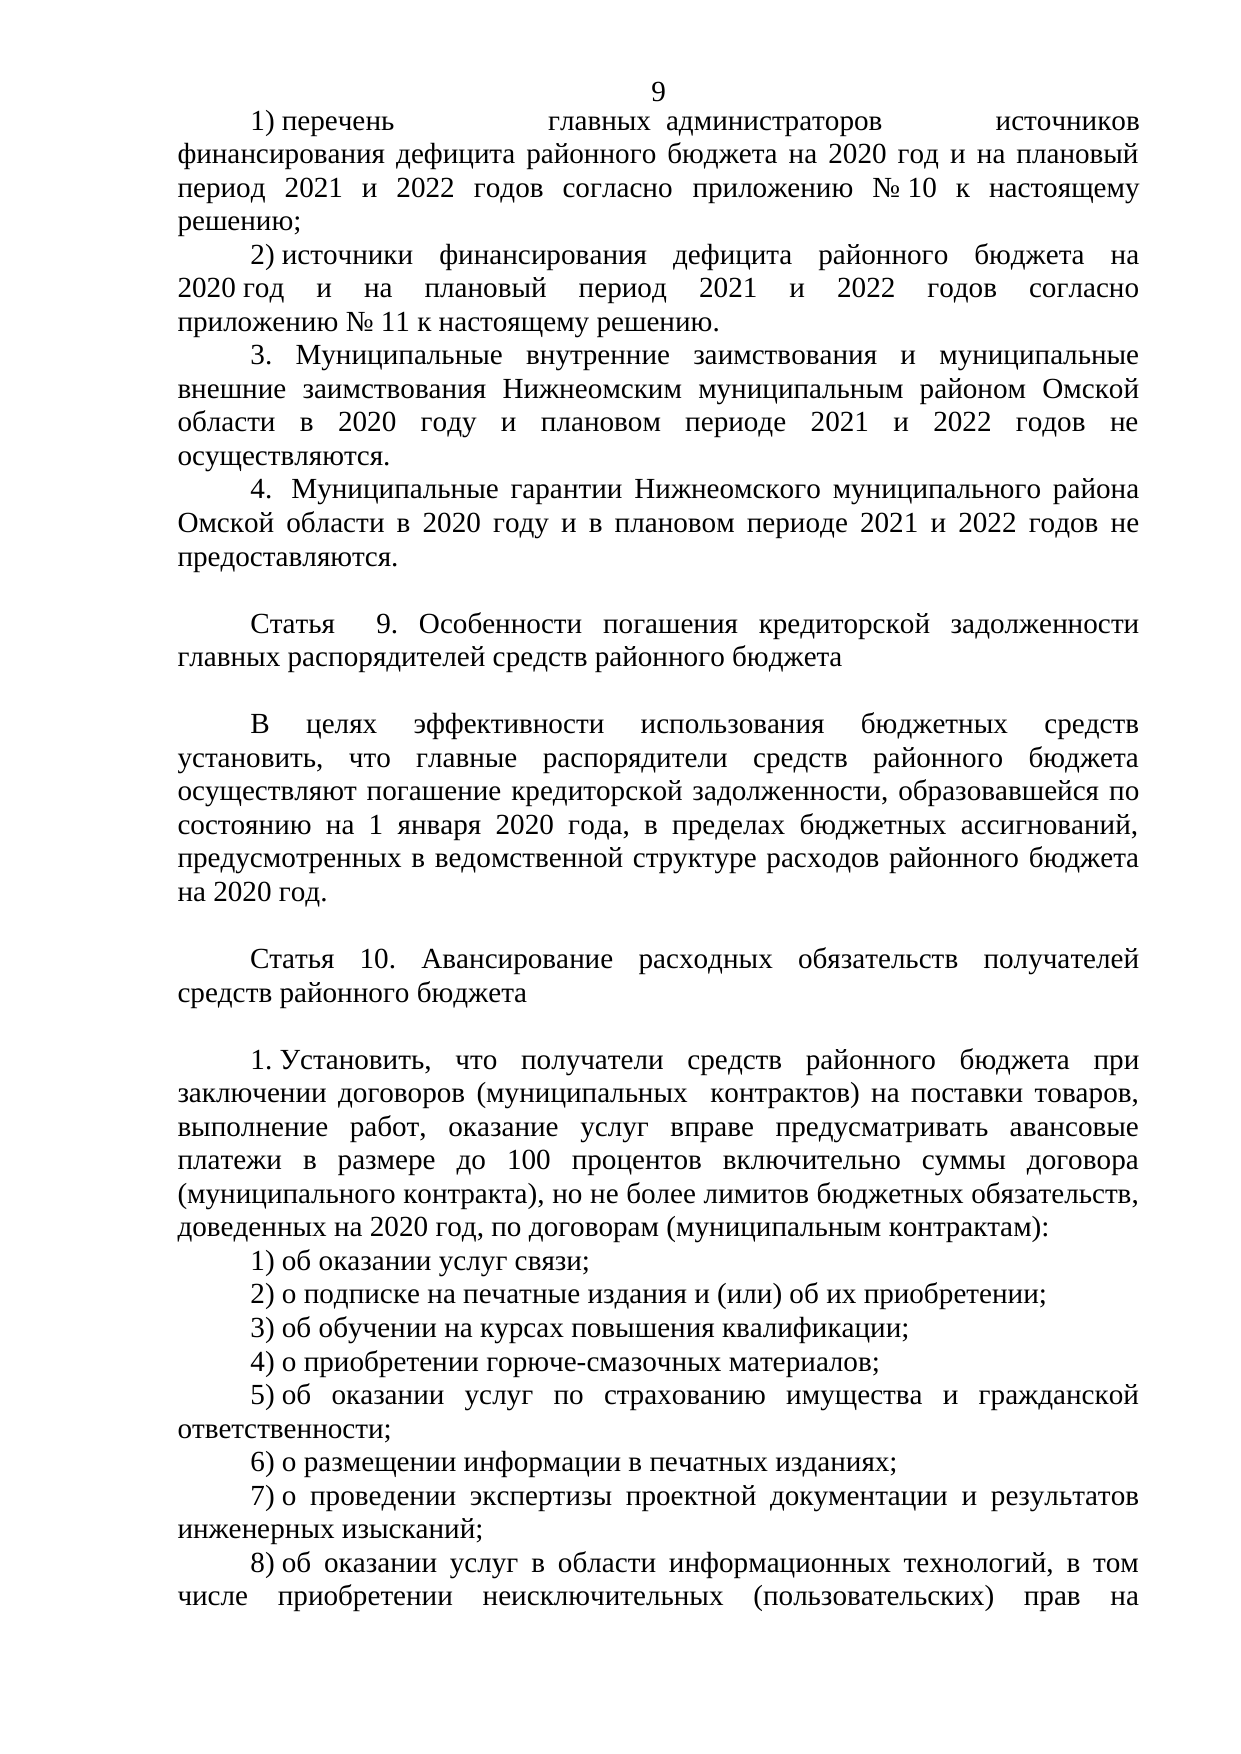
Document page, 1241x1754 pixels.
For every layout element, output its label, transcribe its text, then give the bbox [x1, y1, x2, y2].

text 1) перечень главных администраторов источников финансирования дефицита районного бюджета на 2020 год и на плановый период 2021 и 2022 годов согласно приложению № 10 к настоящему решению; [177, 103, 1140, 237]
text 1) об оказании услуг связи; [177, 1243, 1140, 1277]
text 3. Муниципальные внутренние заимствования и муниципальные внешние заимствования Нижнеомским муниципальным районом Омской области в 2020 году и плановом периоде 2021 и 2022 годов не осуществляются. [177, 337, 1140, 472]
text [177, 1545, 1140, 1612]
text 1. Установить, что получатели средств районного бюджета при заключении договоров (муниципальных контрактов) на поставки товаров, выполнение работ, оказание услуг вправе предусматривать авансовые платежи в размере до 100 процентов включительно суммы договора (муниципального контракта), но не более лимитов бюджетных обязательств, доведенных на 2020 год, по договорам (муниципальным контрактам): [177, 1042, 1140, 1243]
text 2) источники финансирования дефицита районного бюджета на 2020 год и на плановый период 2021 и 2022 годов согласно приложению № 11 к настоящему решению. [177, 237, 1140, 337]
text Статья 10. Авансирование расходных обязательств получателей средств районного бюджета [177, 941, 1140, 1008]
text 2) о подписке на печатные издания и (или) об их приобретении; [177, 1277, 1140, 1310]
text 4. Муниципальные гарантии Нижнеомского муниципального района Омской области в 2020 году и в плановом периоде 2021 и 2022 годов не предоставляются. [177, 472, 1140, 572]
text Статья 9. Особенности погашения кредиторской задолженности главных распорядителей средств районного бюджета [177, 606, 1140, 673]
text 6) о размещении информации в печатных изданиях; [177, 1444, 1140, 1478]
text В целях эффективности использования бюджетных средств установить, что главные распорядители средств районного бюджета осуществляют погашение кредиторской задолженности, образовавшейся по состоянию на 1 января 2020 года, в пределах бюджетных ассигнований, предусмотренных в ведомственной структуре расходов районного бюджета на 2020 год. [177, 706, 1140, 908]
text 4) о приобретении горюче-смазочных материалов; [177, 1344, 1140, 1377]
text 5) об оказании услуг по страхованию имущества и гражданской ответственности; [177, 1377, 1140, 1444]
text 7) о проведении экспертизы проектной документации и результатов инженерных изысканий; [177, 1478, 1140, 1545]
text 3) об обучении на курсах повышения квалификации; [177, 1310, 1140, 1344]
